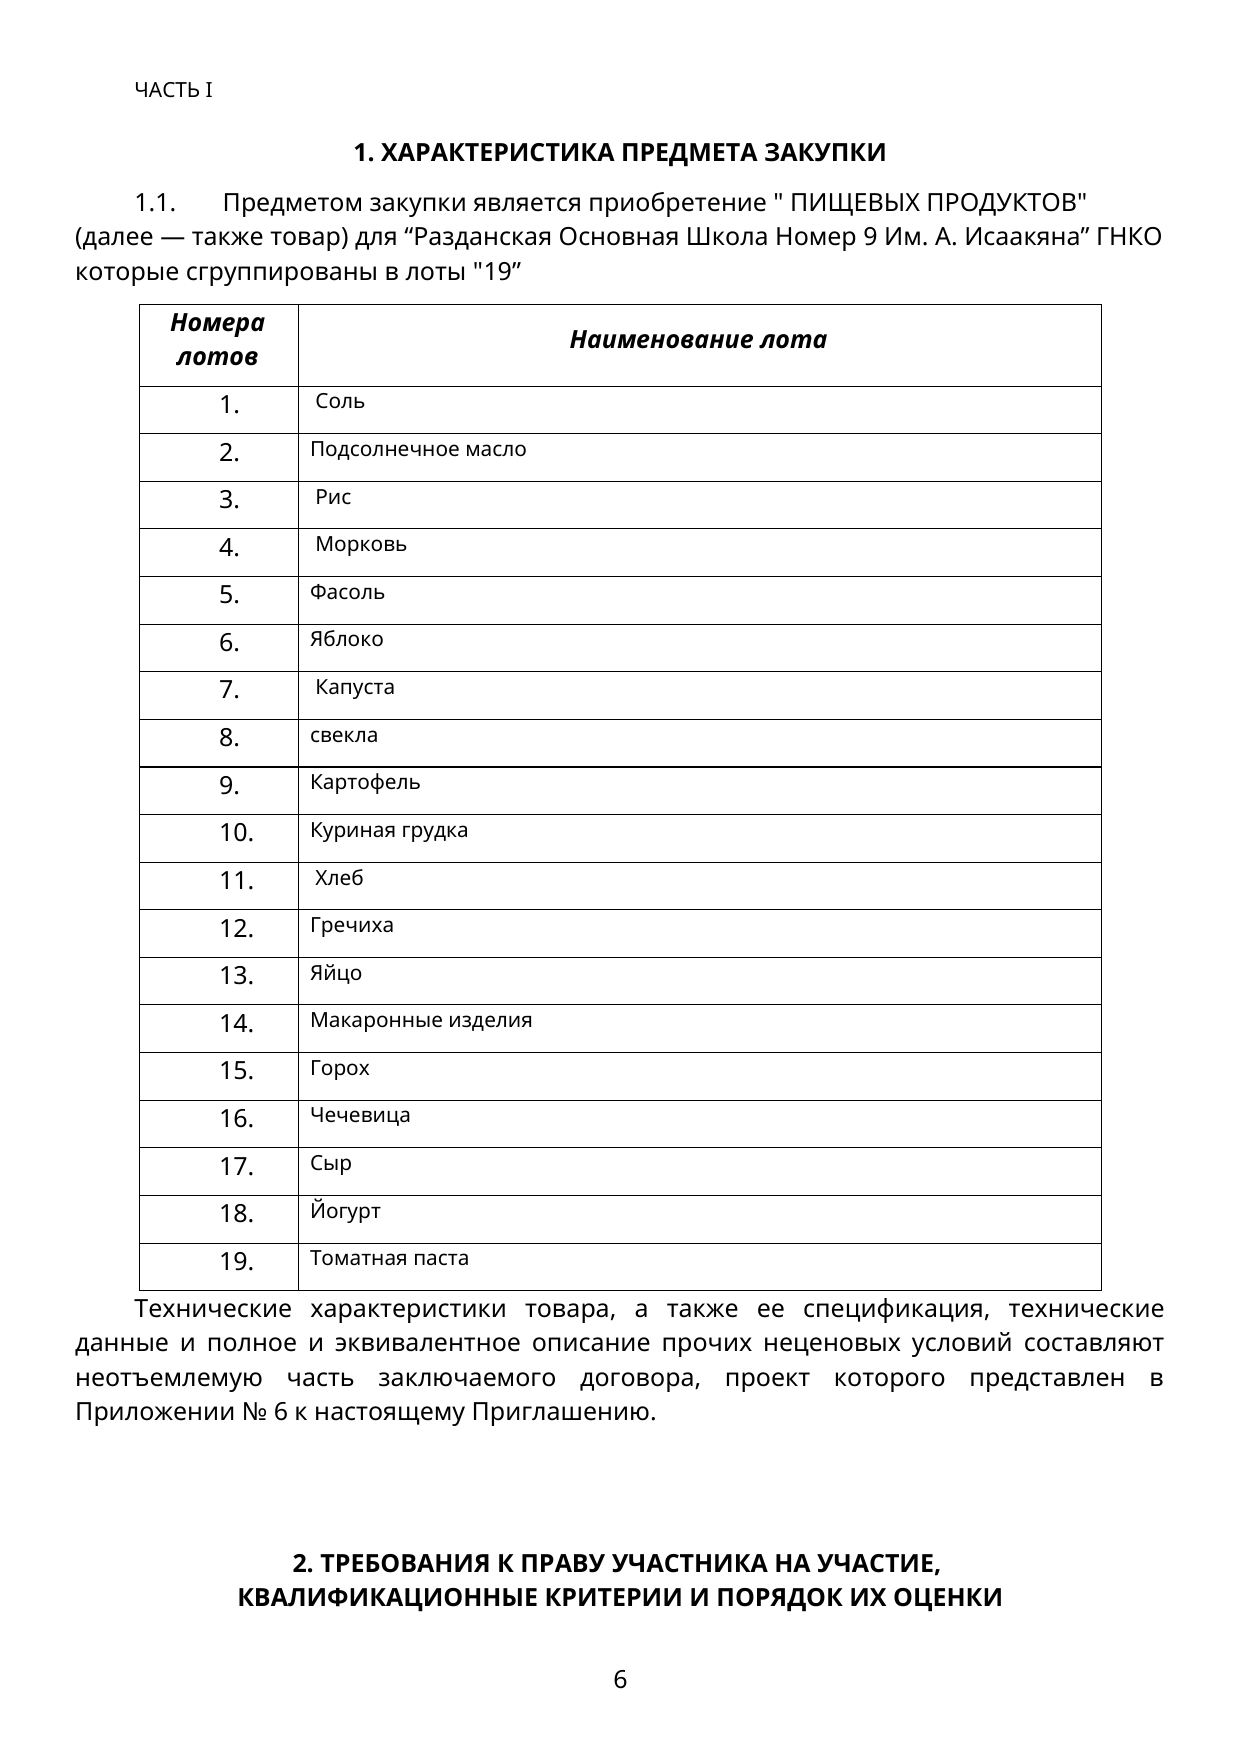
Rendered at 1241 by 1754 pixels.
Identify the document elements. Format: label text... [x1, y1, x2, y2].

table_cell Морковь [299, 529, 1101, 576]
table_cell свекла [299, 720, 1101, 766]
table_cell [140, 768, 298, 814]
table_cell Яйцо [299, 958, 1101, 1004]
table_cell [140, 1244, 298, 1290]
table_cell [140, 434, 298, 481]
table_cell [140, 1053, 298, 1099]
table_cell [140, 910, 298, 957]
table_cell Сыр [299, 1148, 1101, 1195]
table_cell [140, 482, 298, 528]
table_cell [140, 815, 298, 862]
table_cell [140, 863, 298, 909]
table_cell Фасоль [299, 577, 1101, 623]
table_cell Томатная паста [299, 1244, 1101, 1290]
table_cell [140, 1005, 298, 1052]
table_cell Соль [299, 387, 1101, 433]
table_header Номера лотов [140, 305, 298, 386]
table_cell [140, 1196, 298, 1242]
table_cell Капуста [299, 672, 1101, 719]
text 1.1. Предметом закупки является приобретение " ПИЩЕВЫХ ПРОДУКТОВ" (далее — также товар) для “Разданская Основная Школа Номер 9 Им. А. Исаакяна” ГHКО которые сгруппированы в лоты "19” [75, 185, 1165, 287]
table_cell Чечевица [299, 1101, 1101, 1147]
table_cell Хлеб [299, 863, 1101, 909]
text Технические характеристики товара, а также ее спецификация, технические данные и полное и эквивалентное описание прочих неценовых условий составляют неотъемлемую часть заключаемого договора, проект которого представлен в Приложении № 6 к настоящему Приглашению. [75, 1291, 1165, 1427]
table_cell Подсолнечное масло [299, 434, 1101, 481]
table_cell [140, 577, 298, 623]
table_cell [140, 672, 298, 719]
table_cell Яблоко [299, 625, 1101, 671]
table_cell [140, 625, 298, 671]
table_cell [140, 720, 298, 766]
text ЧАСТЬ I [75, 75, 1165, 103]
table_cell Гречиха [299, 910, 1101, 957]
table_cell [140, 1101, 298, 1147]
table_cell Куриная грудка [299, 815, 1101, 862]
table_cell [140, 958, 298, 1004]
table_cell Йогурт [299, 1196, 1101, 1242]
table_cell Картофель [299, 768, 1101, 814]
table_cell Макаронные изделия [299, 1005, 1101, 1052]
table_cell Рис [299, 482, 1101, 528]
table_cell Горох [299, 1053, 1101, 1099]
table_cell [140, 529, 298, 576]
table_cell [140, 387, 298, 433]
table_cell [140, 1148, 298, 1195]
text 1. ХАРАКТЕРИСТИКА ПРЕДМЕТА ЗАКУПКИ [75, 134, 1165, 168]
text 2. ТРЕБОВАНИЯ К ПРАВУ УЧАСТНИКА НА УЧАСТИЕ, КВАЛИФИКАЦИОННЫЕ КРИТЕРИИ И ПОРЯДОК ИХ ОЦЕНКИ [75, 1545, 1165, 1613]
table_header Наименование лота [299, 305, 1101, 386]
